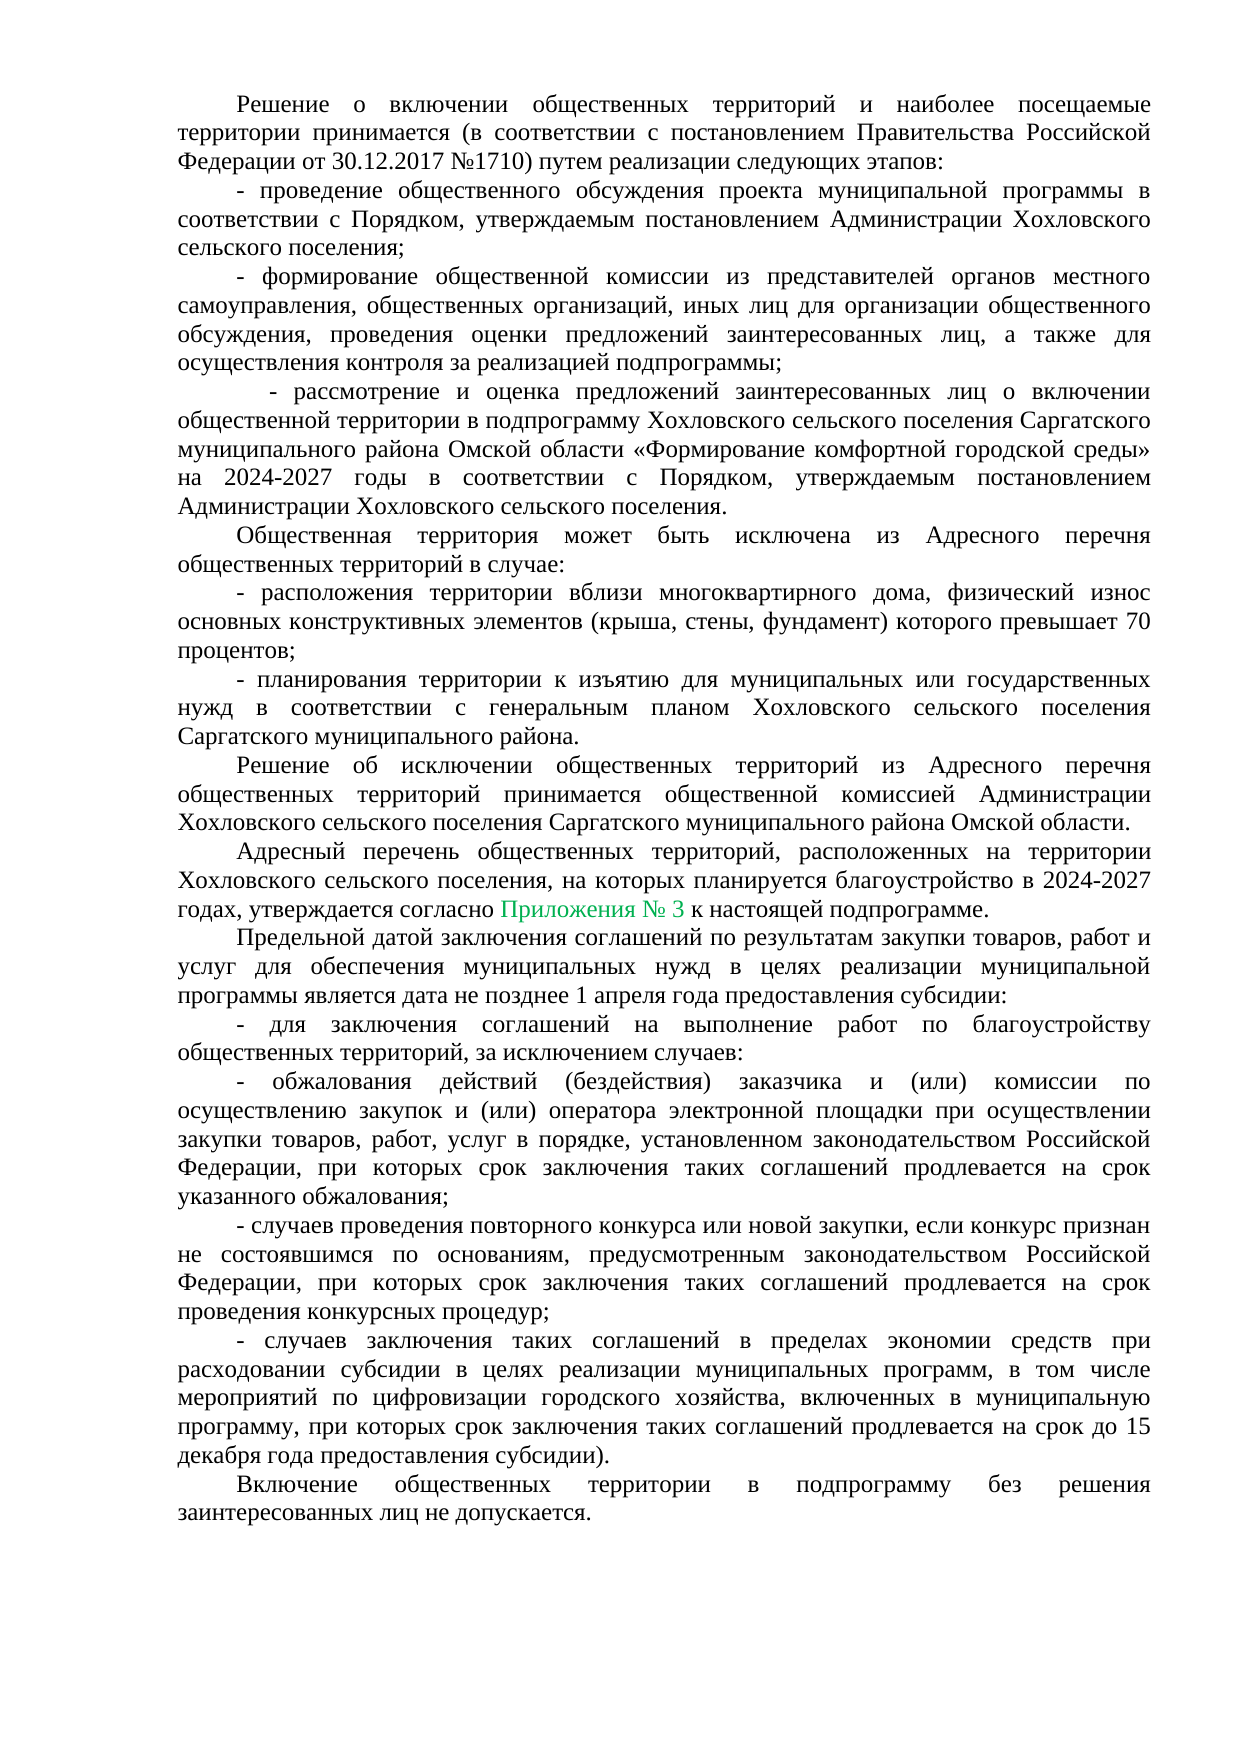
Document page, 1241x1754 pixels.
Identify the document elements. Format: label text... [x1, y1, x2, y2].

text - случаев заключения таких соглашений в пределах экономии средств при расходовании субсидии в целях реализации муниципальных программ, в том числе мероприятий по цифровизации городского хозяйства, включенных в муниципальную программу, при которых срок заключения таких соглашений продлевается на срок до 15 декабря года предоставления субсидии). [177, 1325, 1152, 1469]
text - для заключения соглашений на выполнение работ по благоустройству общественных территорий, за исключением случаев: [177, 1009, 1152, 1066]
text Адресный перечень общественных территорий, расположенных на территории Хохловского сельского поселения, на которых планируется благоустройство в 2024-2027 годах, утверждается согласно Приложения № 3 к настоящей подпрограмме. [177, 836, 1152, 922]
text - проведение общественного обсуждения проекта муниципальной программы в соответствии с Порядком, утверждаемым постановлением Администрации Хохловского сельского поселения; [177, 175, 1152, 261]
text - расположения территории вблизи многоквартирного дома, физический износ основных конструктивных элементов (крыша, стены, фундамент) которого превышает 70 процентов; [177, 577, 1152, 664]
text - планирования территории к изъятию для муниципальных или государственных нужд в соответствии с генеральным планом Хохловского сельского поселения Саргатского муниципального района. [177, 664, 1152, 750]
text - случаев проведения повторного конкурса или новой закупки, если конкурс признан не состоявшимся по основаниям, предусмотренным законодательством Российской Федерации, при которых срок заключения таких соглашений продлевается на срок проведения конкурсных процедур; [177, 1210, 1152, 1325]
text - формирование общественной комиссии из представителей органов местного самоуправления, общественных организаций, иных лиц для организации общественного обсуждения, проведения оценки предложений заинтересованных лиц, а также для осуществления контроля за реализацией подпрограммы; [177, 261, 1152, 376]
text - обжалования действий (бездействия) заказчика и (или) комиссии по осуществлению закупок и (или) оператора электронной площадки при осуществлении закупки товаров, работ, услуг в порядке, установленном законодательством Российской Федерации, при которых срок заключения таких соглашений продлевается на срок указанного обжалования; [177, 1066, 1152, 1210]
text - рассмотрение и оценка предложений заинтересованных лиц о включении общественной территории в подпрограмму Хохловского сельского поселения Саргатского муниципального района Омской области «Формирование комфортной городской среды» на 2024-2027 годы в соответствии с Порядком, утверждаемым постановлением Администрации Хохловского сельского поселения. [177, 376, 1152, 520]
text Общественная территория может быть исключена из Адресного перечня общественных территорий в случае: [177, 520, 1152, 577]
text Решение о включении общественных территорий и наиболее посещаемые территории принимается (в соответствии с постановлением Правительства Российской Федерации от 30.12.2017 №1710) путем реализации следующих этапов: [177, 89, 1152, 175]
text Решение об исключении общественных территорий из Адресного перечня общественных территорий принимается общественной комиссией Администрации Хохловского сельского поселения Саргатского муниципального района Омской области. [177, 750, 1152, 836]
text Предельной датой заключения соглашений по результатам закупки товаров, работ и услуг для обеспечения муниципальных нужд в целях реализации муниципальной программы является дата не позднее 1 апреля года предоставления субсидии: [177, 922, 1152, 1009]
text Включение общественных территории в подпрограмму без решения заинтересованных лиц не допускается. [177, 1469, 1152, 1526]
